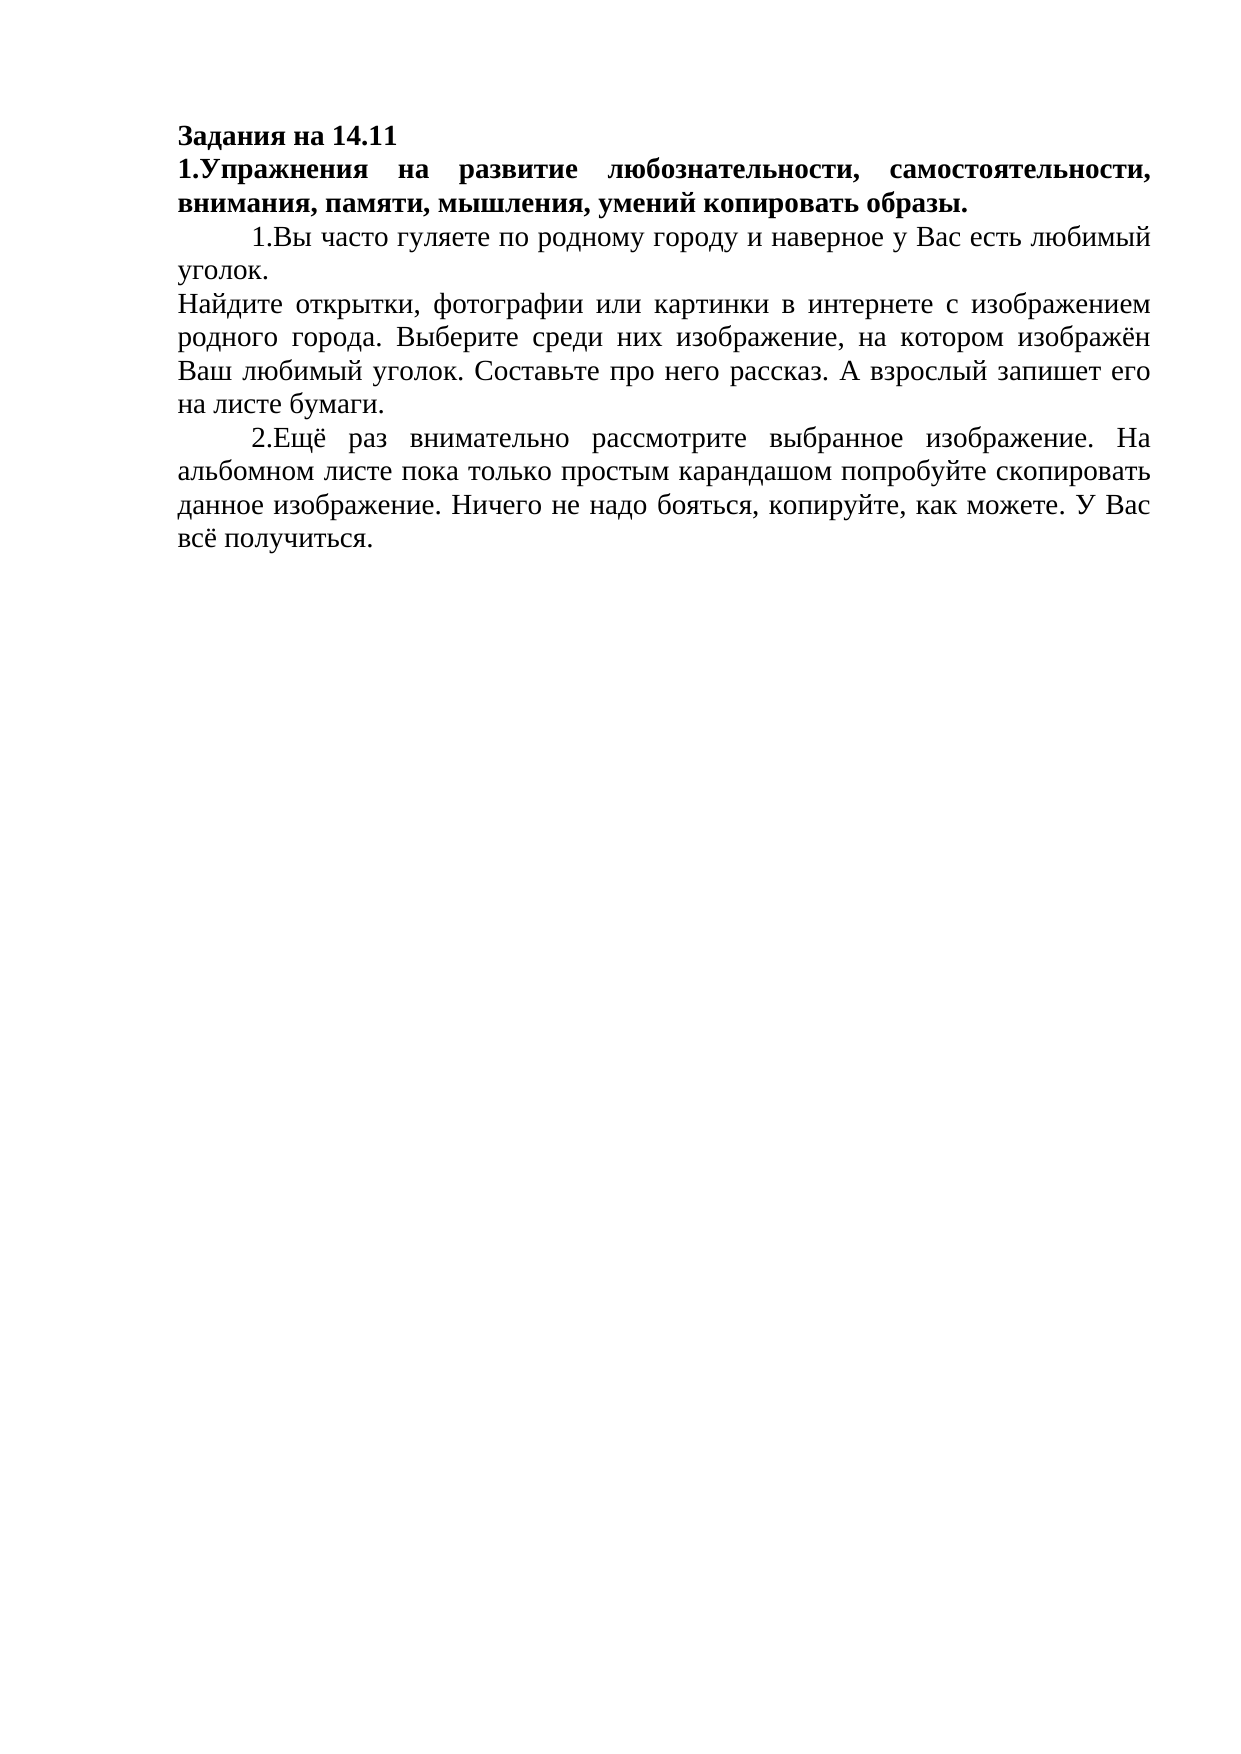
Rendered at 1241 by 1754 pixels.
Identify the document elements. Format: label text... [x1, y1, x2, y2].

text Задания на 14.11 [177, 118, 1152, 152]
text 2.Ещё раз внимательно рассмотрите выбранное изображение. На альбомном листе пока только простым карандашом попробуйте скопировать данное изображение. Ничего не надо бояться, копируйте, как можете. У Вас всё получиться. [177, 420, 1152, 554]
text 1.Упражнения на развитие любознательности, самостоятельности, внимания, памяти, мышления, умений копировать образы. [177, 152, 1152, 219]
text Найдите открытки, фотографии или картинки в интернете с изображением родного города. Выберите среди них изображение, на котором изображён Ваш любимый уголок. Составьте про него рассказ. А взрослый запишет его на листе бумаги. [177, 286, 1152, 420]
text 1.Вы часто гуляете по родному городу и наверное у Вас есть любимый уголок. [177, 219, 1152, 286]
